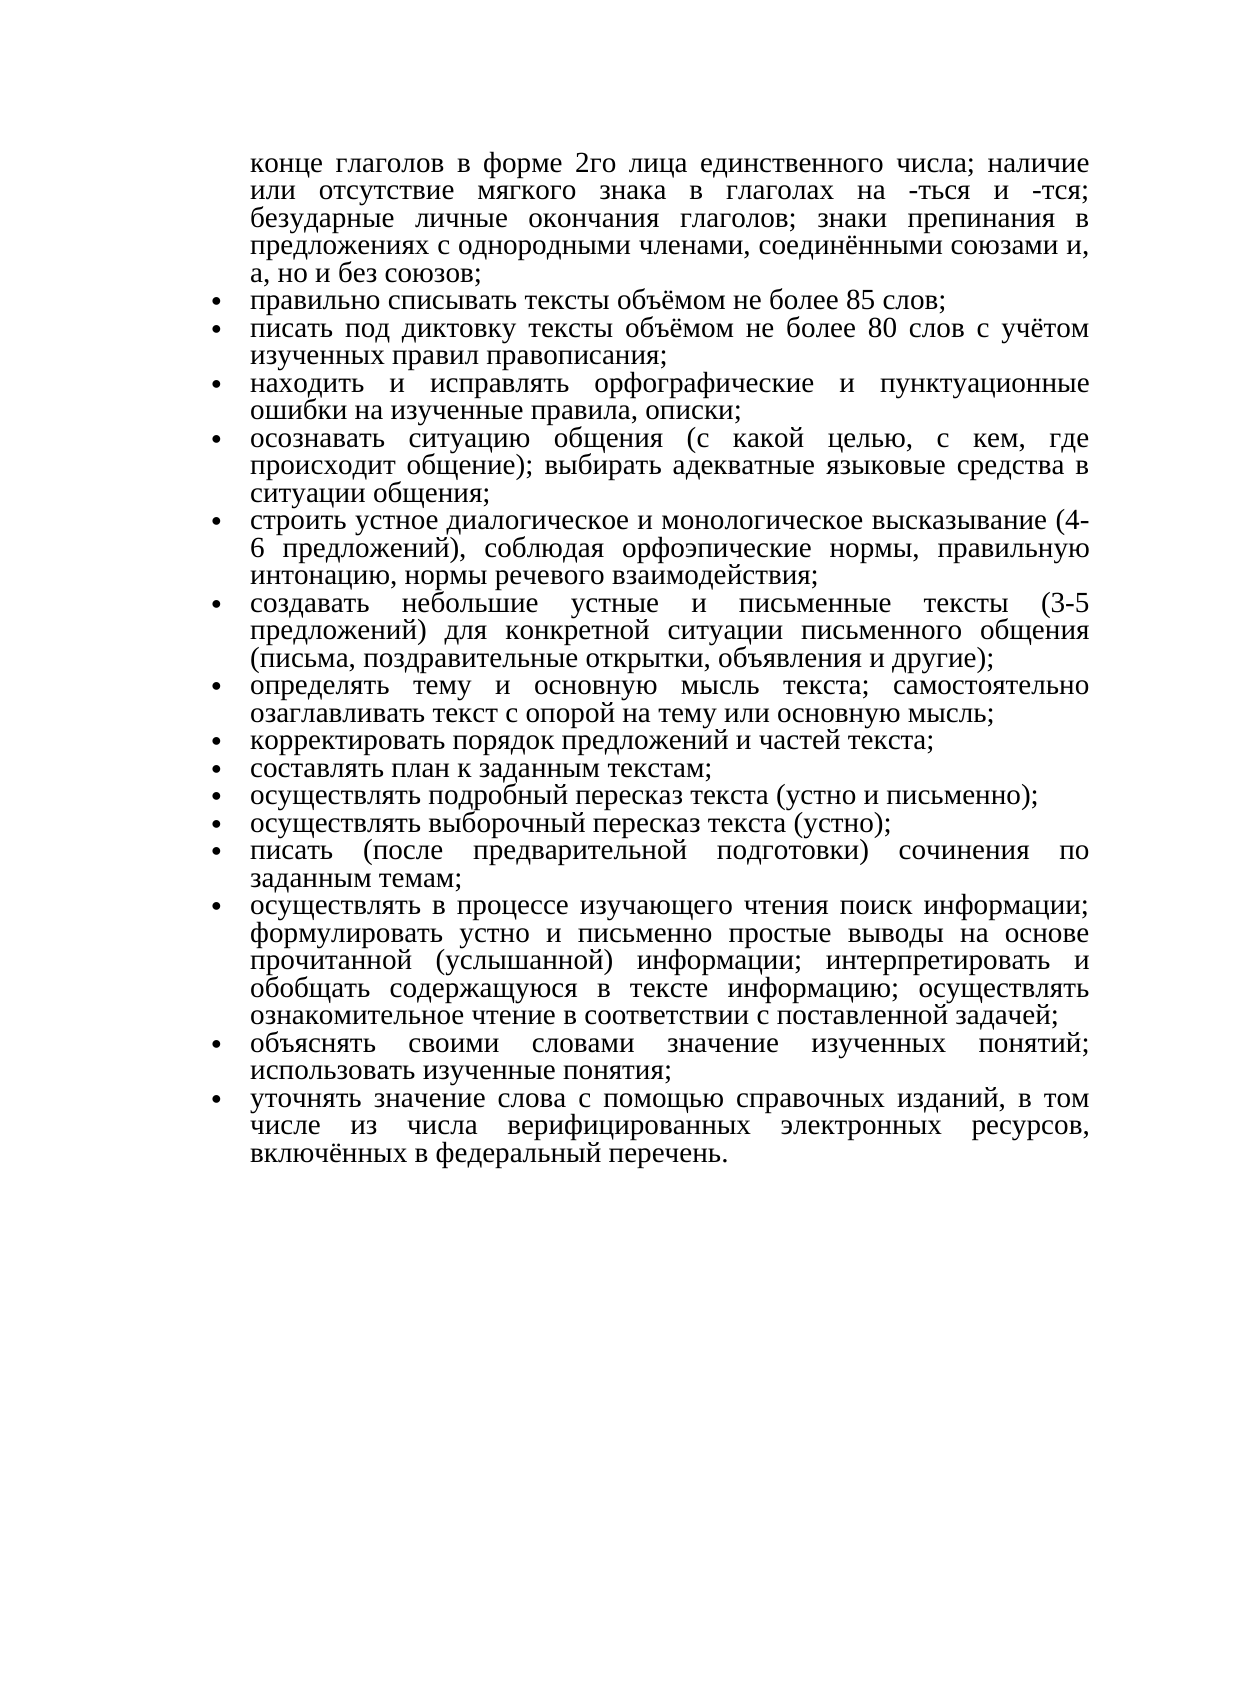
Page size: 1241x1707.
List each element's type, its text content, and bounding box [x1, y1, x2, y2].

list правильно списывать тексты объёмом не более 85 слов; [212, 287, 1090, 315]
list составлять план к заданным текстам; [212, 755, 1090, 782]
list осознавать ситуацию общения (с какой целью, с кем, где происходит общение); выбирать адекватные языковые средства в ситуации общения; [212, 425, 1090, 507]
list корректировать порядок предложений и частей текста; [212, 727, 1090, 755]
list уточнять значение слова с помощью справочных изданий, в том числе из числа верифицированных электронных ресурсов, включённых в федеральный перечень. [212, 1085, 1090, 1167]
list осуществлять подробный пересказ текста (устно и письменно); [212, 782, 1090, 810]
list создавать небольшие устные и письменные тексты (3-5 предложений) для конкретной ситуации письменного общения (письма, поздравительные открытки, объявления и другие); [212, 590, 1090, 672]
list писать (после предварительной подготовки) сочинения по заданным темам; [212, 837, 1090, 892]
list осуществлять в процессе изучающего чтения поиск информации; формулировать устно и письменно простые выводы на основе прочитанной (услышанной) информации; интерпретировать и обобщать содержащуюся в тексте информацию; осуществлять ознакомительное чтение в соответствии с поставленной задачей; [212, 892, 1090, 1030]
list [212, 150, 1090, 287]
list определять тему и основную мысль текста; самостоятельно озаглавливать текст с опорой на тему или основную мысль; [212, 672, 1090, 727]
list писать под диктовку тексты объёмом не более 80 слов с учётом изученных правил правописания; [212, 315, 1090, 370]
list объяснять своими словами значение изученных понятий; использовать изученные понятия; [212, 1030, 1090, 1085]
list строить устное диалогическое и монологическое высказывание (4-6 предложений), соблюдая орфоэпические нормы, правильную интонацию, нормы речевого взаимодействия; [212, 507, 1090, 590]
list осуществлять выборочный пересказ текста (устно); [212, 810, 1090, 837]
list находить и исправлять орфографические и пунктуационные ошибки на изученные правила, описки; [212, 370, 1090, 425]
